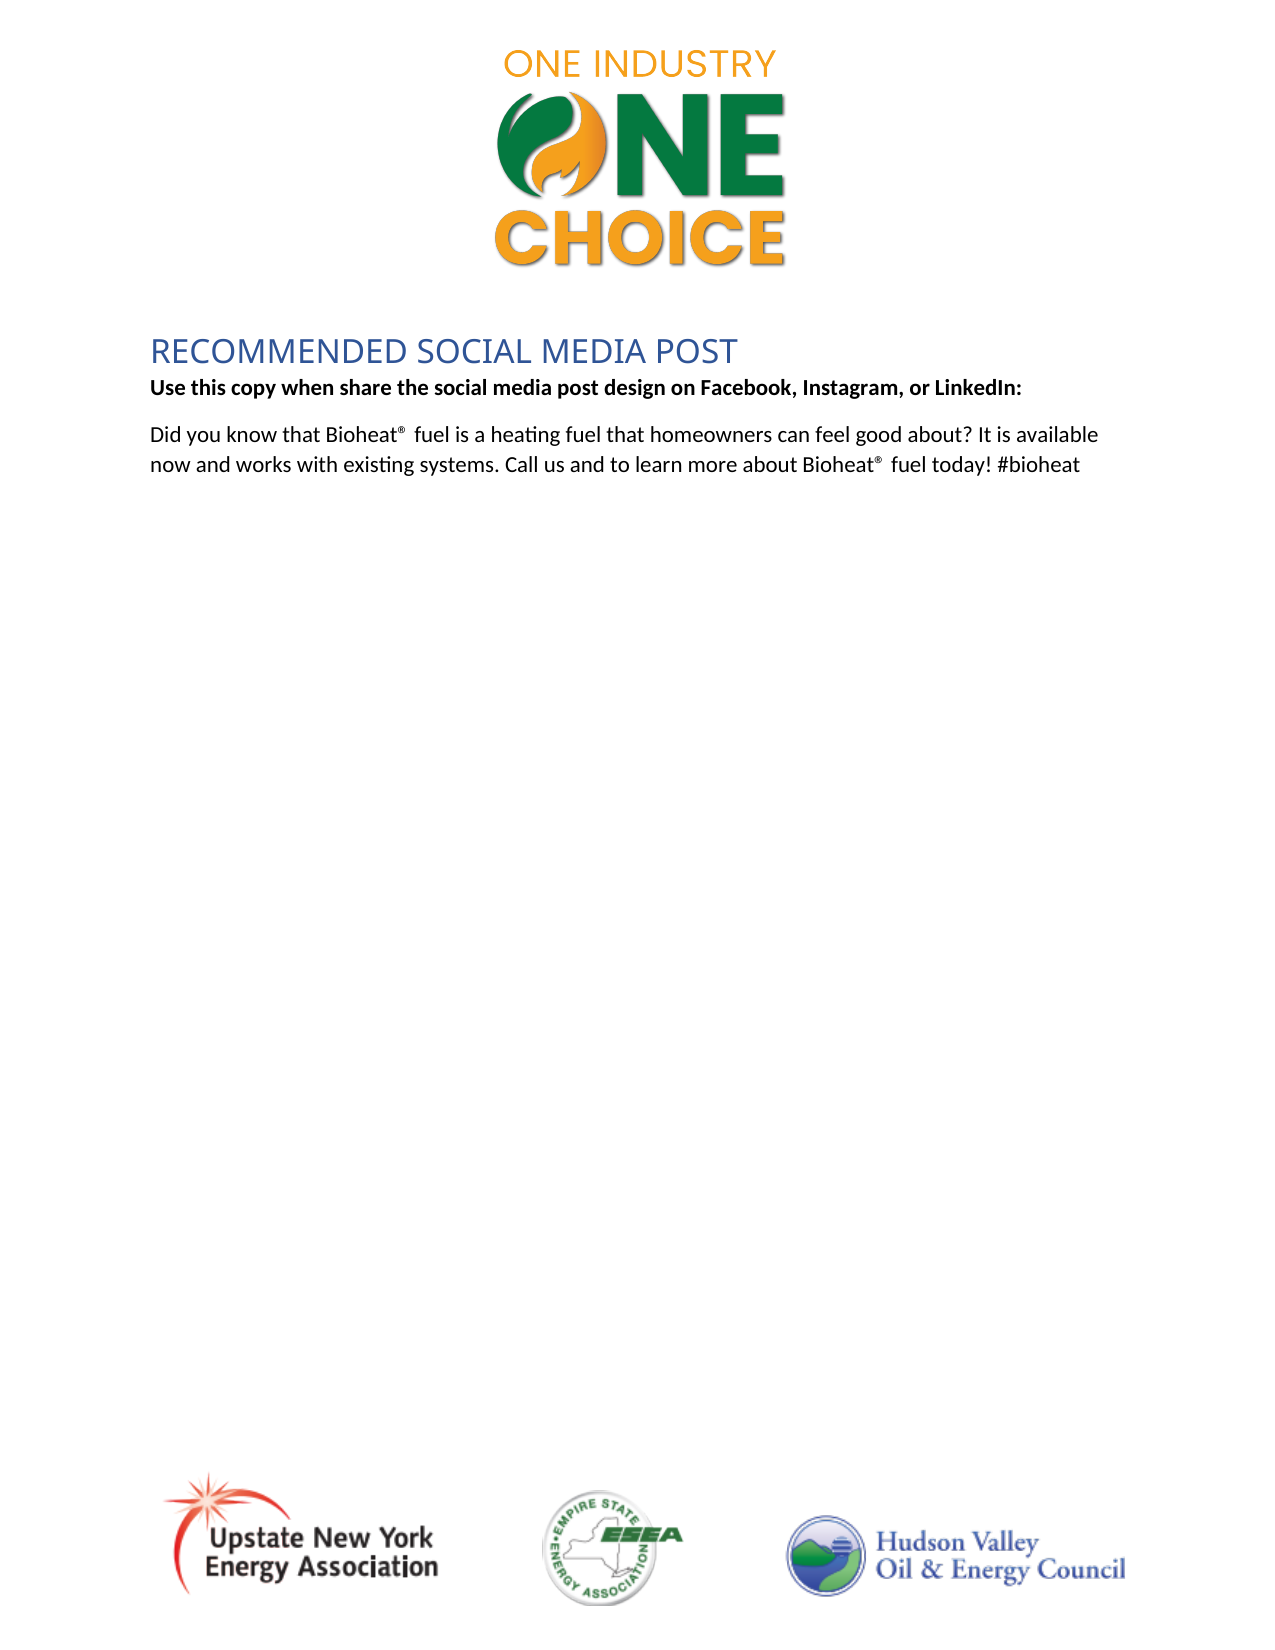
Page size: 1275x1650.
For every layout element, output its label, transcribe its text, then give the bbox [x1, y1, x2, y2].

subtitle RECOMMENDED SOCIAL MEDIA POST [150, 327, 1125, 373]
picture [486, 40, 795, 275]
text Did you know that Bioheat® fuel is a heating fuel that homeowners can feel good about? It is available now and works with existing systems. Call us and to learn more about Bioheat® fuel today! #bioheat [150, 420, 1125, 478]
text Use this copy when share the social media post design on Facebook, Instagram, or LinkedIn: [150, 373, 1125, 401]
